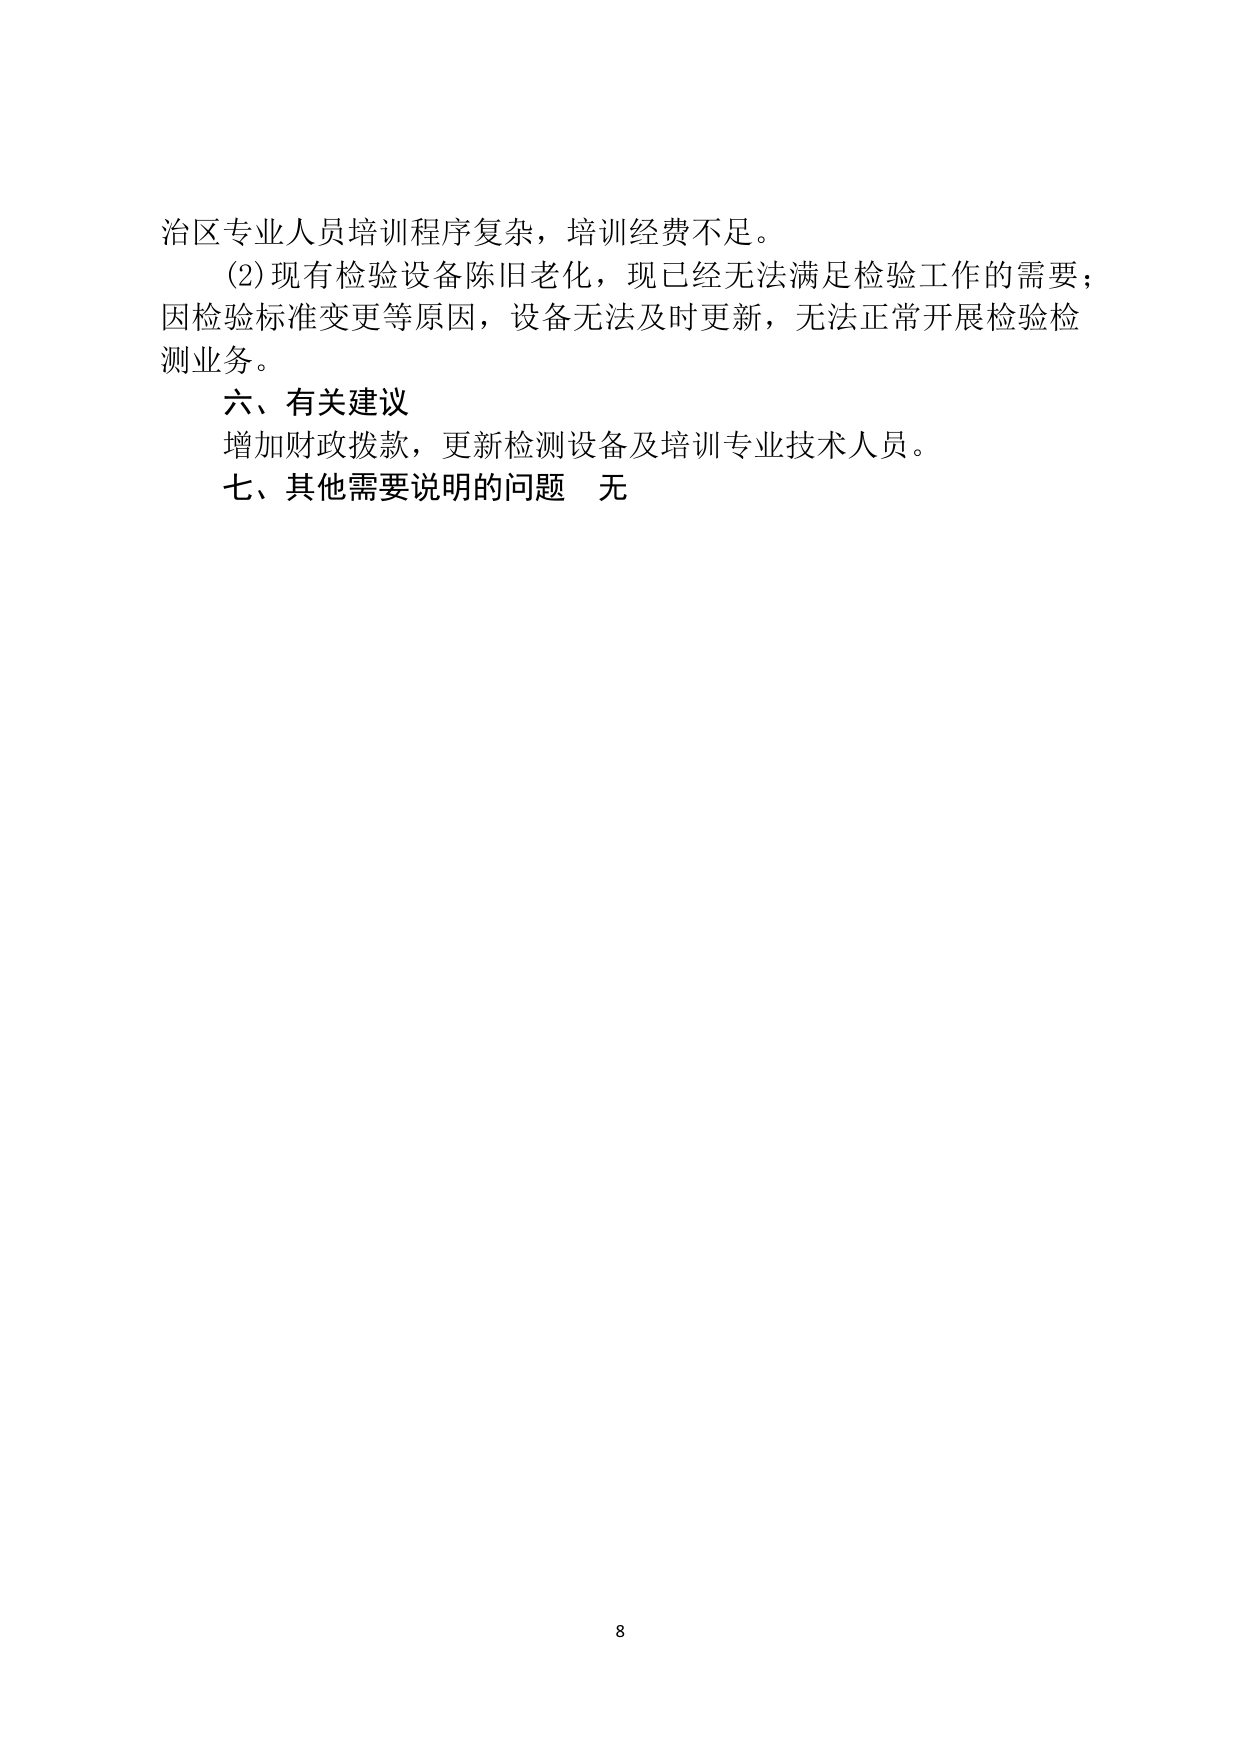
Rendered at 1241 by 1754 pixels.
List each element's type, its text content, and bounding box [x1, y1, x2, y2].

text (2)现有检验设备陈旧老化，现已经无法满足检验工作的需要；因检验标准变更等原因，设备无法及时更新，无法正常开展检验检测业务。 [159, 251, 1081, 379]
text 六、有关建议 [159, 379, 1081, 421]
text 增加财政拨款，更新检测设备及培训专业技术人员。 [159, 421, 1081, 464]
text 七、其他需要说明的问题 无 [159, 464, 1081, 506]
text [159, 209, 1081, 251]
